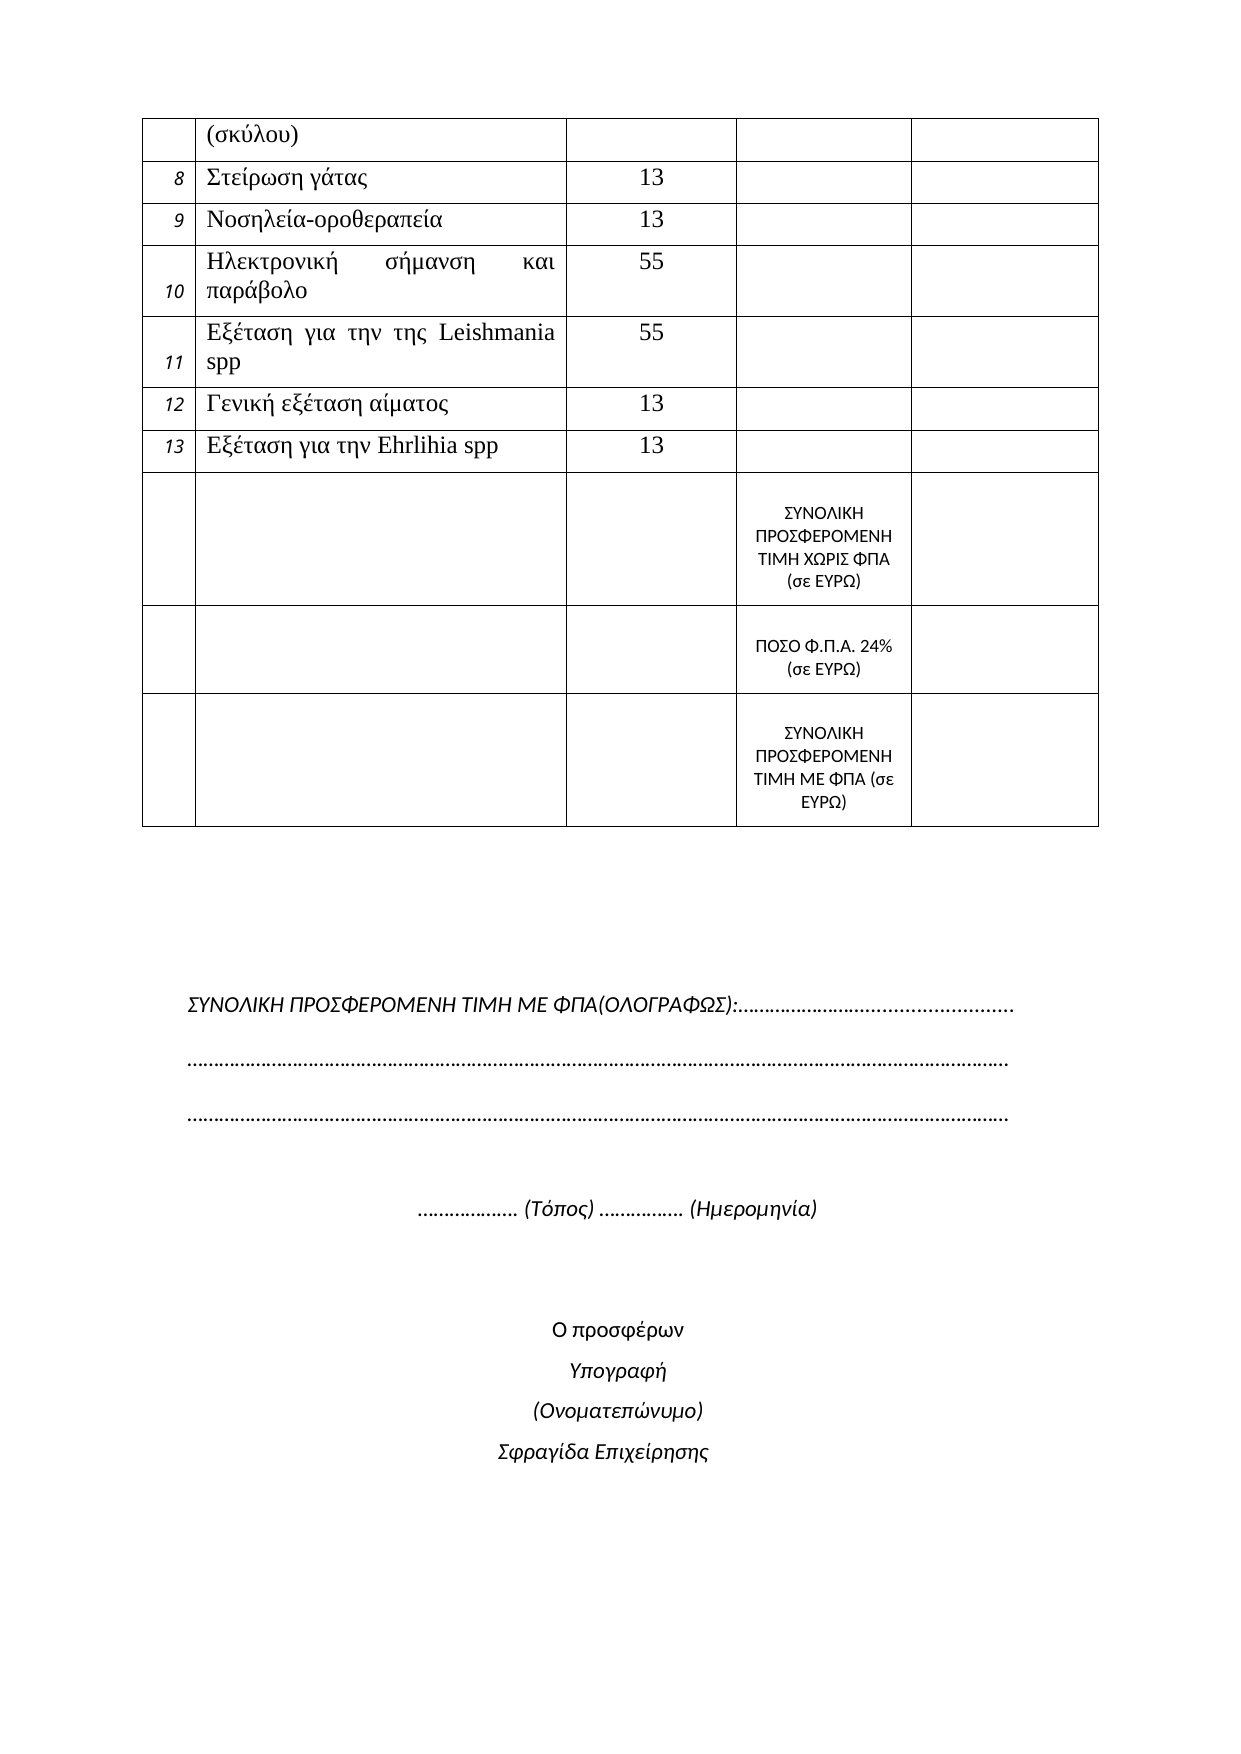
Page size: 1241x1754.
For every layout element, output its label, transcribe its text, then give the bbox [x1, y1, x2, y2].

table_cell ΣΥΝΟΛΙΚΗ ΠΡΟΣΦΕΡΟΜΕΝΗ ΤΙΜΗ ΜΕ ΦΠΑ (σε ΕΥΡΩ) [737, 694, 911, 826]
text Υπογραφή [187, 1356, 1048, 1384]
table_cell [567, 606, 736, 692]
table_cell [912, 431, 1098, 472]
table_cell [912, 204, 1098, 245]
table_cell [912, 246, 1098, 316]
table_cell [737, 162, 911, 203]
text ………………………………………………………………………………………………………………………………………… [187, 1099, 1073, 1127]
table_cell [196, 473, 566, 605]
table_cell 8 [143, 162, 195, 203]
table_cell [567, 473, 736, 605]
table_cell [737, 317, 911, 387]
table_cell 13 [567, 388, 736, 429]
table_cell [143, 606, 195, 692]
table_cell 13 [567, 431, 736, 472]
table_cell [912, 388, 1098, 429]
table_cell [196, 119, 566, 161]
table_cell ΣΥΝΟΛΙΚΗ ΠΡΟΣΦΕΡΟΜΕΝΗ ΤΙΜΗ ΧΩΡΙΣ ΦΠΑ (σε ΕΥΡΩ) [737, 473, 911, 605]
table_cell [912, 162, 1098, 203]
text ………………. (Τόπος) ……………. (Ημερομηνία) [187, 1194, 1048, 1222]
table_cell Στείρωση γάτας [196, 162, 566, 203]
table_cell [737, 431, 911, 472]
table_cell Εξέταση για την της Leishmania spp [196, 317, 566, 387]
text Ο προσφέρων [187, 1316, 1048, 1344]
table_cell 55 [567, 317, 736, 387]
text ΣΥΝΟΛΙΚΗ ΠΡΟΣΦΕΡΟΜΕΝΗ ΤΙΜΗ ΜΕ ΦΠΑ(ΟΛΟΓΡΑΦΩΣ):…………………….......................... [187, 990, 1019, 1018]
table_cell [196, 606, 566, 692]
table_cell 15 [567, 119, 736, 161]
table_cell [737, 119, 911, 161]
table_cell [143, 473, 195, 605]
table_cell 11 [143, 317, 195, 387]
table_cell 13 [567, 162, 736, 203]
table_cell ΠΟΣΟ Φ.Π.Α. 24% (σε ΕΥΡΩ) [737, 606, 911, 692]
table_cell 12 [143, 388, 195, 429]
table_cell [912, 606, 1098, 692]
table_cell Ηλεκτρονική σήμανση και παράβολο [196, 246, 566, 316]
text ………………………………………………………………………………………………………………………………………… [187, 1044, 1073, 1073]
table_cell [196, 694, 566, 826]
table_cell 13 [143, 431, 195, 472]
table_cell 13 [567, 204, 736, 245]
text Σφραγίδα Επιχείρησης [187, 1437, 1019, 1465]
table_cell Γενική εξέταση αίματος [196, 388, 566, 429]
table_cell 10 [143, 246, 195, 316]
table_cell [737, 246, 911, 316]
table_cell [912, 119, 1098, 161]
table_cell [912, 317, 1098, 387]
table_cell 7 [143, 119, 195, 161]
table_cell [737, 388, 911, 429]
table_cell 9 [143, 204, 195, 245]
table_cell Νοσηλεία-οροθεραπεία [196, 204, 566, 245]
table_cell [912, 473, 1098, 605]
table_cell 55 [567, 246, 736, 316]
table_cell [567, 694, 736, 826]
table_cell [737, 204, 911, 245]
table_cell Εξέταση για την Ehrlihia spp [196, 431, 566, 472]
table_cell [143, 694, 195, 826]
text (Ονοματεπώνυμο) [187, 1397, 1048, 1425]
table_cell [912, 694, 1098, 826]
